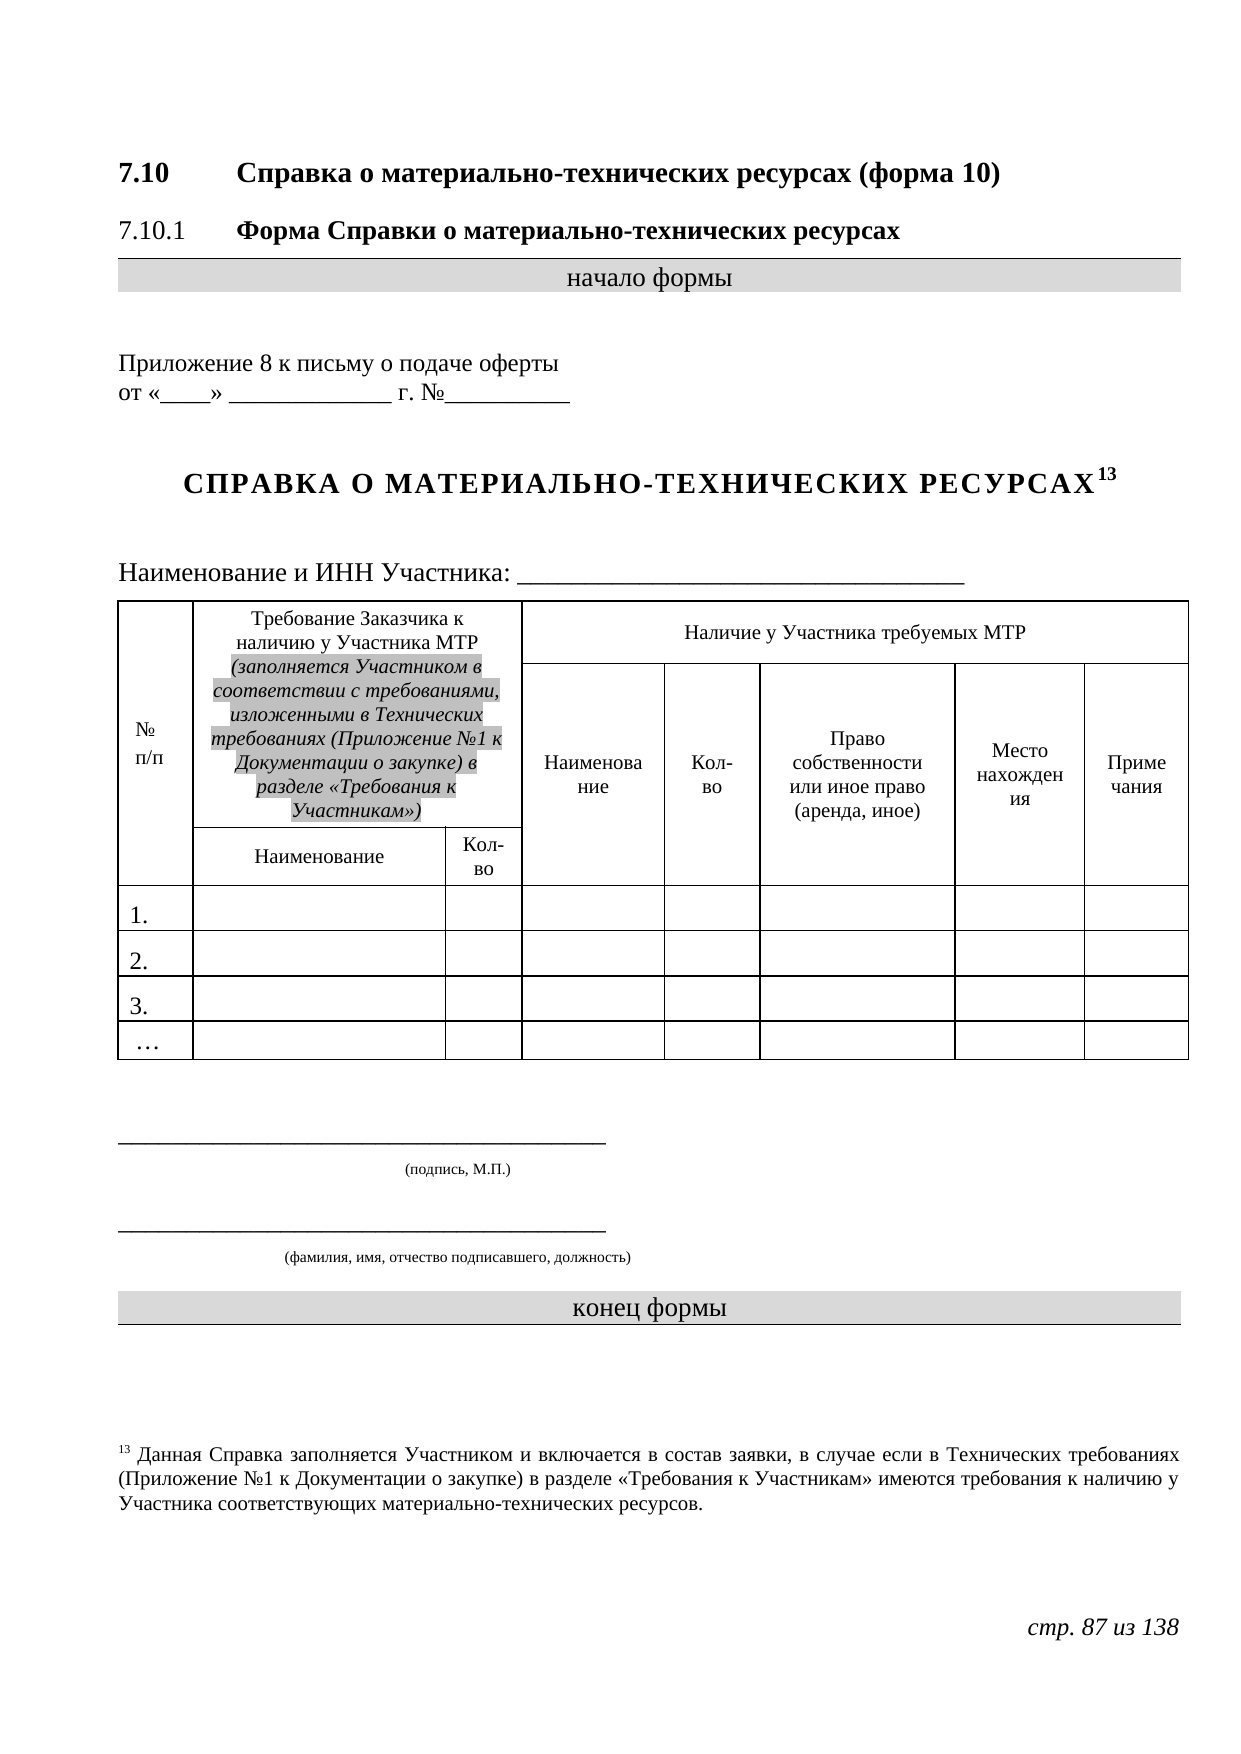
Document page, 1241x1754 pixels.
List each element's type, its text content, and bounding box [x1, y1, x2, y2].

table_cell [665, 977, 759, 1020]
table_cell [761, 886, 954, 930]
table_cell [523, 1022, 664, 1059]
text Наименование и ИНН Участника: _________________________________ [118, 556, 1181, 587]
table_cell [194, 931, 445, 975]
table_cell [665, 1022, 759, 1059]
table_cell [446, 977, 521, 1020]
text ____________________________________ [118, 1116, 1181, 1148]
table_cell Примечания [1085, 664, 1188, 884]
table_cell Право собственности или иное право (аренда, иное) [761, 664, 954, 884]
table_cell [119, 977, 192, 1020]
table_cell Место нахождения [956, 664, 1084, 884]
table_header Требование Заказчика к наличию у Участника МТР (заполняется Участником в соответствии с требованиями, изложенными в Технических требованиях (Приложение №1 к Документации о закупке) в разделе «Требования к Участникам») [194, 602, 521, 826]
table_cell [523, 977, 664, 1020]
table_cell [194, 977, 445, 1020]
table_cell [665, 931, 759, 975]
table_cell [956, 1022, 1084, 1059]
text (фамилия, имя, отчество подписавшего, должность) [118, 1247, 797, 1278]
table_header Наличие у Участника требуемых МТР [523, 602, 1188, 663]
table_cell … [119, 1022, 192, 1059]
text ____________________________________ [118, 1204, 1181, 1235]
text начало формы [118, 259, 1181, 292]
table_cell Наименование [523, 664, 664, 884]
subtitle Справка о материально-технических ресурсах (форма 10) [118, 156, 1181, 189]
table_cell [761, 931, 954, 975]
table_cell [1085, 977, 1188, 1020]
table_cell [1085, 931, 1188, 975]
table_cell [119, 931, 192, 975]
table_cell [194, 886, 445, 930]
table_cell Кол-во [665, 664, 759, 884]
table_cell [956, 886, 1084, 930]
table_cell [761, 1022, 954, 1059]
text Форма Справки о материально-технических ресурсах [118, 214, 1181, 245]
table_cell [1085, 886, 1188, 930]
table_cell Кол-во [446, 828, 521, 884]
table_cell [446, 1022, 521, 1059]
table_cell [446, 886, 521, 930]
text (подпись, М.П.) [118, 1160, 797, 1191]
table_cell [1085, 1022, 1188, 1059]
table_cell [523, 931, 664, 975]
table_cell [956, 931, 1084, 975]
table_cell [665, 886, 759, 930]
table_cell [194, 1022, 445, 1059]
table_cell [446, 931, 521, 975]
text конец формы [118, 1291, 1181, 1324]
table_cell [523, 886, 664, 930]
table_cell Наименование [194, 828, 445, 884]
table_cell [956, 977, 1084, 1020]
text Справка о материально-технических ресурсах [118, 462, 1181, 500]
text Приложение 8 к письму о подаче оферты от «____» _____________ г. №__________ [118, 348, 1181, 406]
table_cell [761, 977, 954, 1020]
table_cell [119, 886, 192, 930]
table_header № п/п [119, 602, 192, 884]
